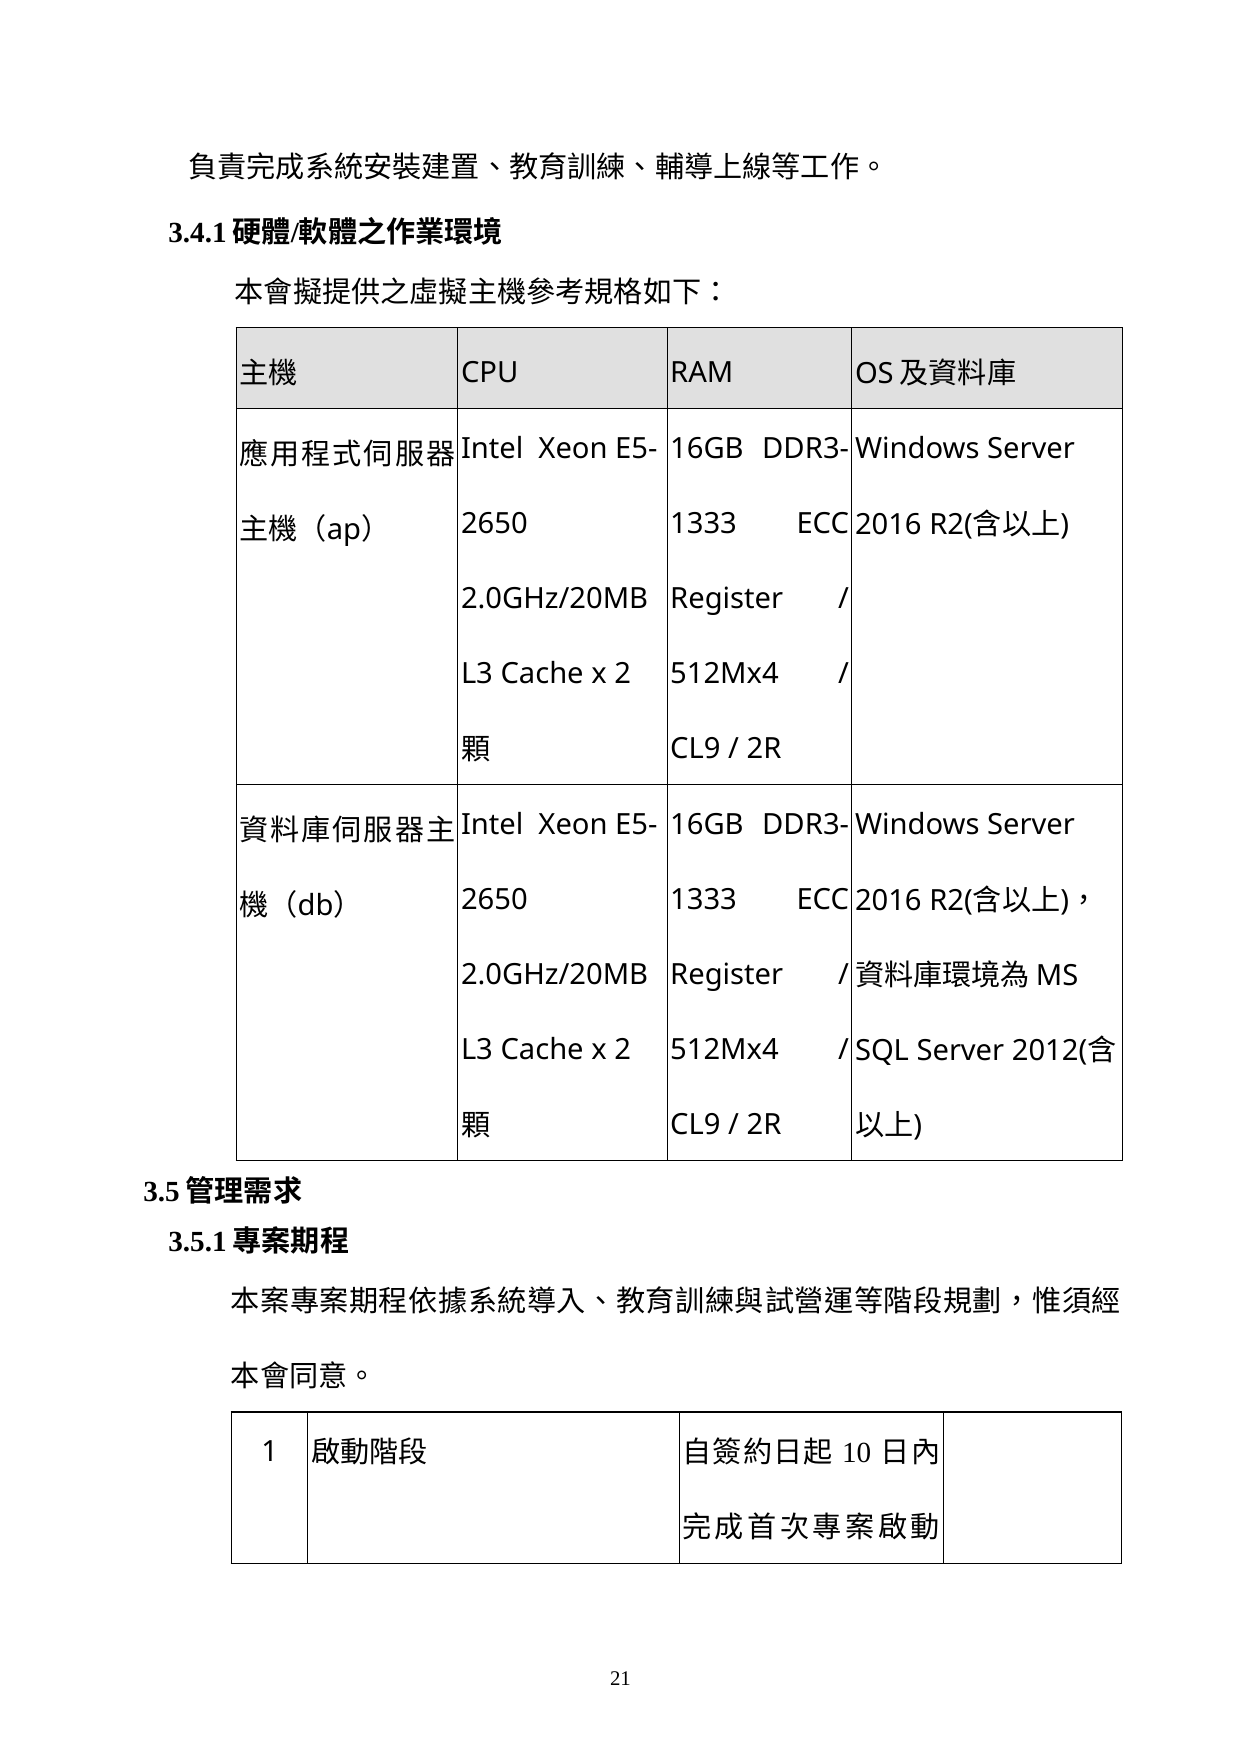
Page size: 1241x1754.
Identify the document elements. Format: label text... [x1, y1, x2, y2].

text 本案專案期程依據系統導入、教育訓練與試營運等階段規劃，惟須經本會同意。 [231, 1261, 1122, 1411]
table_cell Intel Xeon E5-2650 2.0GHz/20MB L3 Cache x 2顆 [458, 785, 667, 1160]
table_header RAM [668, 328, 851, 408]
table_header 主機 [237, 328, 457, 408]
table_header [944, 1413, 1121, 1562]
table_cell Intel Xeon E5-2650 2.0GHz/20MB L3 Cache x 2顆 [458, 409, 667, 784]
table_cell 16GB DDR3-1333 ECC Register / 512Mx4 / CL9 / 2R [668, 409, 851, 784]
table_cell 資料庫伺服器主機（db） [237, 785, 457, 1160]
table_header CPU [458, 328, 667, 408]
table_cell 應用程式伺服器主機（ap） [237, 409, 457, 784]
text 3.5.1專案期程 [168, 1211, 1122, 1261]
text 3.4.1硬體/軟體之作業環境 [168, 202, 1122, 252]
table_cell 16GB DDR3-1333 ECC Register / 512Mx4 / CL9 / 2R [668, 785, 851, 1160]
table_cell Windows Server 2016 R2(含以上) [852, 409, 1122, 784]
table_header 1 [232, 1413, 307, 1562]
table_header 啟動階段 [308, 1413, 679, 1562]
table_cell Windows Server 2016 R2(含以上)，資料庫環境為MS SQL Server 2012(含以上) [852, 785, 1122, 1160]
table_header OS及資料庫 [852, 328, 1122, 408]
text 本會擬提供之虛擬主機參考規格如下： [234, 252, 1122, 327]
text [188, 127, 1122, 202]
text 3.5管理需求 [143, 1161, 1122, 1211]
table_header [680, 1413, 943, 1562]
